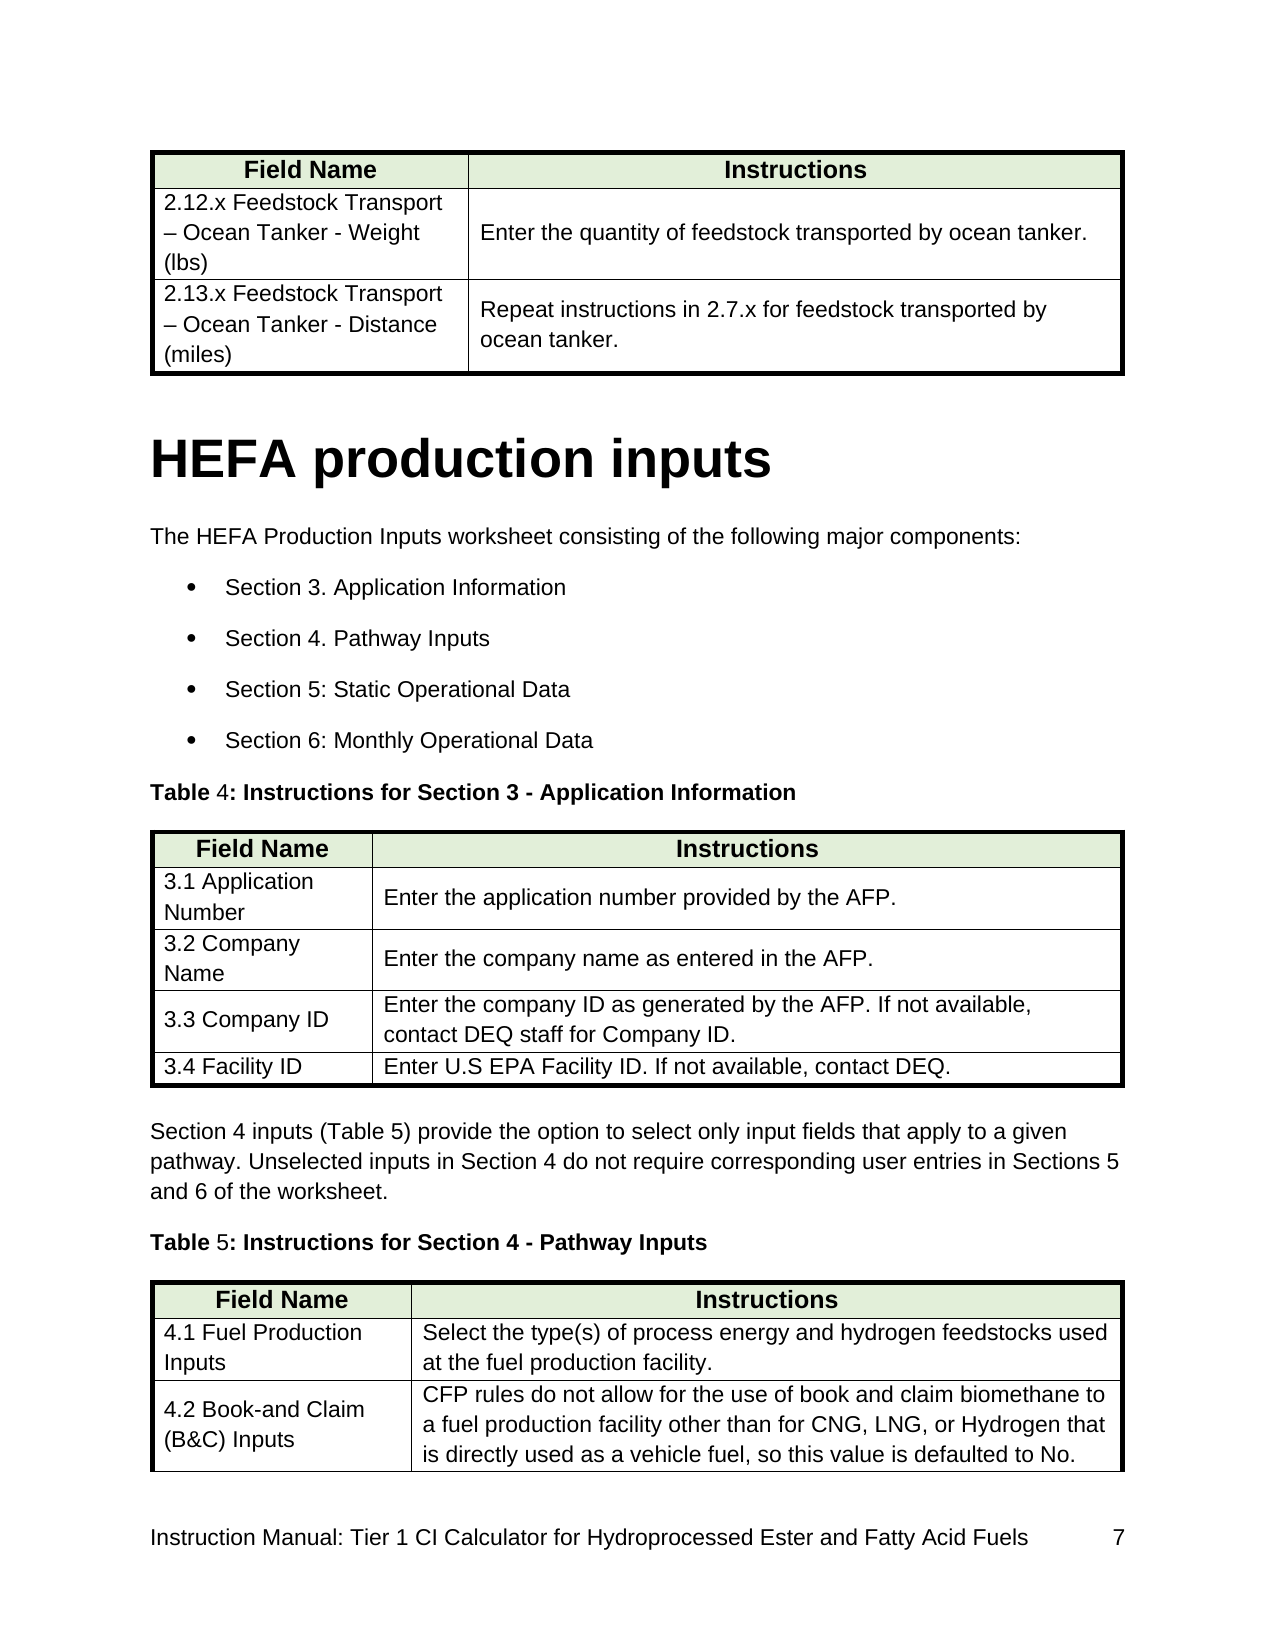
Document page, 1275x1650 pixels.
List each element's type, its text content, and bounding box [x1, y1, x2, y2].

table_cell 4.2 Book-and Claim (B&C) Inputs [155, 1381, 411, 1471]
table_cell Select the type(s) of process energy and hydrogen feedstocks used at the fuel production facility. [412, 1319, 1120, 1379]
text The HEFA Production Inputs worksheet consisting of the following major components: [150, 523, 1125, 550]
table_cell 3.4 Facility ID [155, 1053, 372, 1083]
list Section 6: Monthly Operational Data [187, 727, 1125, 754]
text Section 4 inputs (Table 5) provide the option to select only input fields that apply to a given pathway. Unselected inputs in Section 4 do not require corresponding user entries in Sections 5 and 6 of the worksheet. [150, 1088, 1125, 1204]
table_cell 2.13.x Feedstock Transport – Ocean Tanker - Distance (miles) [155, 280, 468, 371]
subtitle HEFA production inputs [150, 427, 1125, 489]
list Section 5: Static Operational Data [187, 676, 1125, 703]
table_header Instructions [469, 155, 1120, 188]
text Table 5: Instructions for Section 4 - Pathway Inputs [150, 1229, 1125, 1256]
table_cell Enter the quantity of feedstock transported by ocean tanker. [469, 189, 1120, 279]
table_cell Repeat instructions in 2.7.x for feedstock transported by ocean tanker. [469, 280, 1120, 371]
table_cell 2.12.x Feedstock Transport – Ocean Tanker - Weight (lbs) [155, 189, 468, 279]
table_cell Enter U.S EPA Facility ID. If not available, contact DEQ. [373, 1053, 1120, 1083]
table_cell 3.1 Application Number [155, 868, 372, 929]
list Section 3. Application Information [187, 574, 1125, 601]
table_header Field Name [155, 834, 372, 867]
list Section 4. Pathway Inputs [187, 625, 1125, 652]
table_header Instructions [412, 1285, 1120, 1318]
table_cell 4.1 Fuel Production Inputs [155, 1319, 411, 1379]
table_cell 3.2 Company Name [155, 930, 372, 990]
table_header Field Name [155, 155, 468, 188]
table_header Field Name [155, 1285, 411, 1318]
table_cell Enter the application number provided by the AFP. [373, 868, 1120, 929]
table_cell CFP rules do not allow for the use of book and claim biomethane to a fuel production facility other than for CNG, LNG, or Hydrogen that is directly used as a vehicle fuel, so this value is defaulted to No. [412, 1381, 1120, 1471]
table_cell Enter the company ID as generated by the AFP. If not available, contact DEQ staff for Company ID. [373, 991, 1120, 1052]
table_header Instructions [373, 834, 1120, 867]
table_cell Enter the company name as entered in the AFP. [373, 930, 1120, 990]
table_cell 3.3 Company ID [155, 991, 372, 1052]
text Table 4: Instructions for Section 3 - Application Information [150, 778, 1125, 805]
